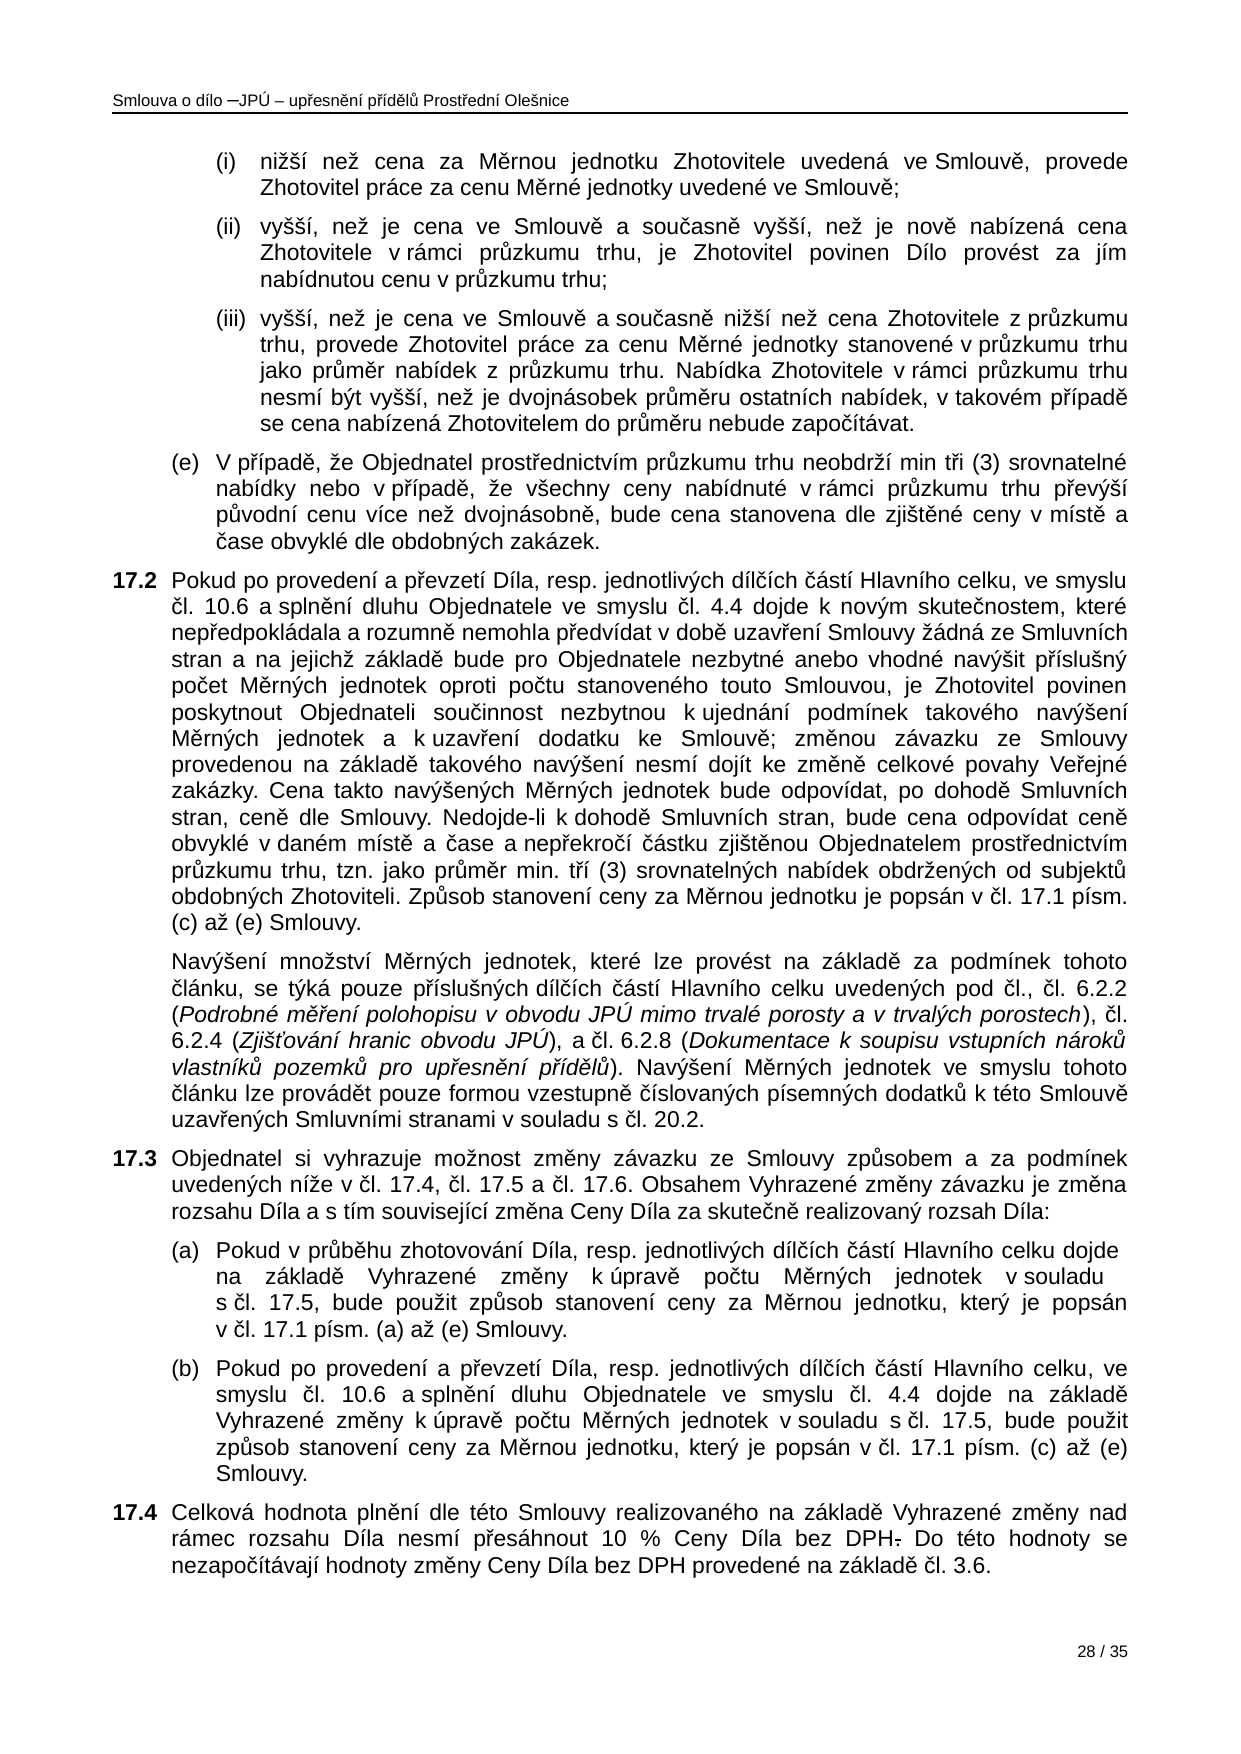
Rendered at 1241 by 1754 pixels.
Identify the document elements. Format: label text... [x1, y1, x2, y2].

text Celková hodnota plnění dle této Smlouvy realizovaného na základě Vyhrazené změny nad rámec rozsahu Díla nesmí přesáhnout 10 % Ceny Díla bez DPH. Do této hodnoty se nezapočítávají hodnoty změny Ceny Díla bez DPH provedené na základě čl. 3.6. [112, 1499, 1128, 1578]
text Pokud po provedení a převzetí Díla, resp. jednotlivých dílčích částí Hlavního celku, ve smyslu čl. 10.6 a splnění dluhu Objednatele ve smyslu čl. 4.4 dojde k novým skutečnostem, které nepředpokládala a rozumně nemohla předvídat v době uzavření Smlouvy žádná ze Smluvních stran a na jejichž základě bude pro Objednatele nezbytné anebo vhodné navýšit příslušný počet Měrných jednotek oproti počtu stanoveného touto Smlouvou, je Zhotovitel povinen poskytnout Objednateli součinnost nezbytnou k ujednání podmínek takového navýšení Měrných jednotek a k uzavření dodatku ke Smlouvě; změnou závazku ze Smlouvy provedenou na základě takového navýšení nesmí dojít ke změně celkové povahy Veřejné zakázky. Cena takto navýšených Měrných jednotek bude odpovídat, po dohodě Smluvních stran, ceně dle Smlouvy. Nedojde-li k dohodě Smluvních stran, bude cena odpovídat ceně obvyklé v daném místě a čase a nepřekročí částku zjištěnou Objednatelem prostřednictvím průzkumu trhu, tzn. jako průměr min. tří (3) srovnatelných nabídek obdržených od subjektů obdobných Zhotoviteli. Způsob stanovení ceny za Měrnou jednotku je popsán v čl. 17.1 písm. (c) až (e) Smlouvy. [112, 567, 1128, 936]
list Navýšení množství Měrných jednotek, které lze provést na základě za podmínek tohoto článku, se týká pouze příslušných dílčích částí Hlavního celku uvedených pod čl., čl. 6.2.2 (Podrobné měření polohopisu v obvodu JPÚ mimo trvalé porosty a v trvalých porostech), čl. 6.2.4 (Zjišťování hranic obvodu JPÚ), a čl. 6.2.8 (Dokumentace k soupisu vstupních nároků vlastníků pozemků pro upřesnění přídělů). Navýšení Měrných jednotek ve smyslu tohoto článku lze provádět pouze formou vzestupně číslovaných písemných dodatků k této Smlouvě uzavřených Smluvními stranami v souladu s čl. 20.2. [171, 948, 1128, 1133]
text Objednatel si vyhrazuje možnost změny závazku ze Smlouvy způsobem a za podmínek uvedených níže v čl. 17.4, čl. 17.5 a čl. 17.6. Obsahem Vyhrazené změny závazku je změna rozsahu Díla a s tím související změna Ceny Díla za skutečně realizovaný rozsah Díla: [112, 1145, 1128, 1224]
list vyšší, než je cena ve Smlouvě a současně vyšší, než je nově nabízená cena Zhotovitele v rámci průzkumu trhu, je Zhotovitel povinen Dílo provést za jím nabídnutou cenu v průzkumu trhu; [216, 213, 1128, 292]
list Pokud v průběhu zhotovování Díla, resp. jednotlivých dílčích částí Hlavního celku dojde na základě Vyhrazené změny k úpravě počtu Měrných jednotek v souladu s čl. 17.5, bude použit způsob stanovení ceny za Měrnou jednotku, který je popsán v čl. 17.1 písm. (a) až (e) Smlouvy. [171, 1237, 1128, 1342]
list Pokud po provedení a převzetí Díla, resp. jednotlivých dílčích částí Hlavního celku, ve smyslu čl. 10.6 a splnění dluhu Objednatele ve smyslu čl. 4.4 dojde na základě Vyhrazené změny k úpravě počtu Měrných jednotek v souladu s čl. 17.5, bude použit způsob stanovení ceny za Měrnou jednotku, který je popsán v čl. 17.1 písm. (c) až (e) Smlouvy. [171, 1354, 1128, 1486]
list V případě, že Objednatel prostřednictvím průzkumu trhu neobdrží min tři (3) srovnatelné nabídky nebo v případě, že všechny ceny nabídnuté v rámci průzkumu trhu převýší původní cenu více než dvojnásobně, bude cena stanovena dle zjištěné ceny v místě a čase obvyklé dle obdobných zakázek. [171, 449, 1128, 554]
text (i) nižší než cena za Měrnou jednotku Zhotovitele uvedená ve Smlouvě, provede Zhotovitel práce za cenu Měrné jednotky uvedené ve Smlouvě; [216, 148, 1128, 200]
list vyšší, než je cena ve Smlouvě a současně nižší než cena Zhotovitele z průzkumu trhu, provede Zhotovitel práce za cenu Měrné jednotky stanovené v průzkumu trhu jako průměr nabídek z průzkumu trhu. Nabídka Zhotovitele v rámci průzkumu trhu nesmí být vyšší, než je dvojnásobek průměru ostatních nabídek, v takovém případě se cena nabízená Zhotovitelem do průměru nebude započítávat. [216, 304, 1128, 436]
